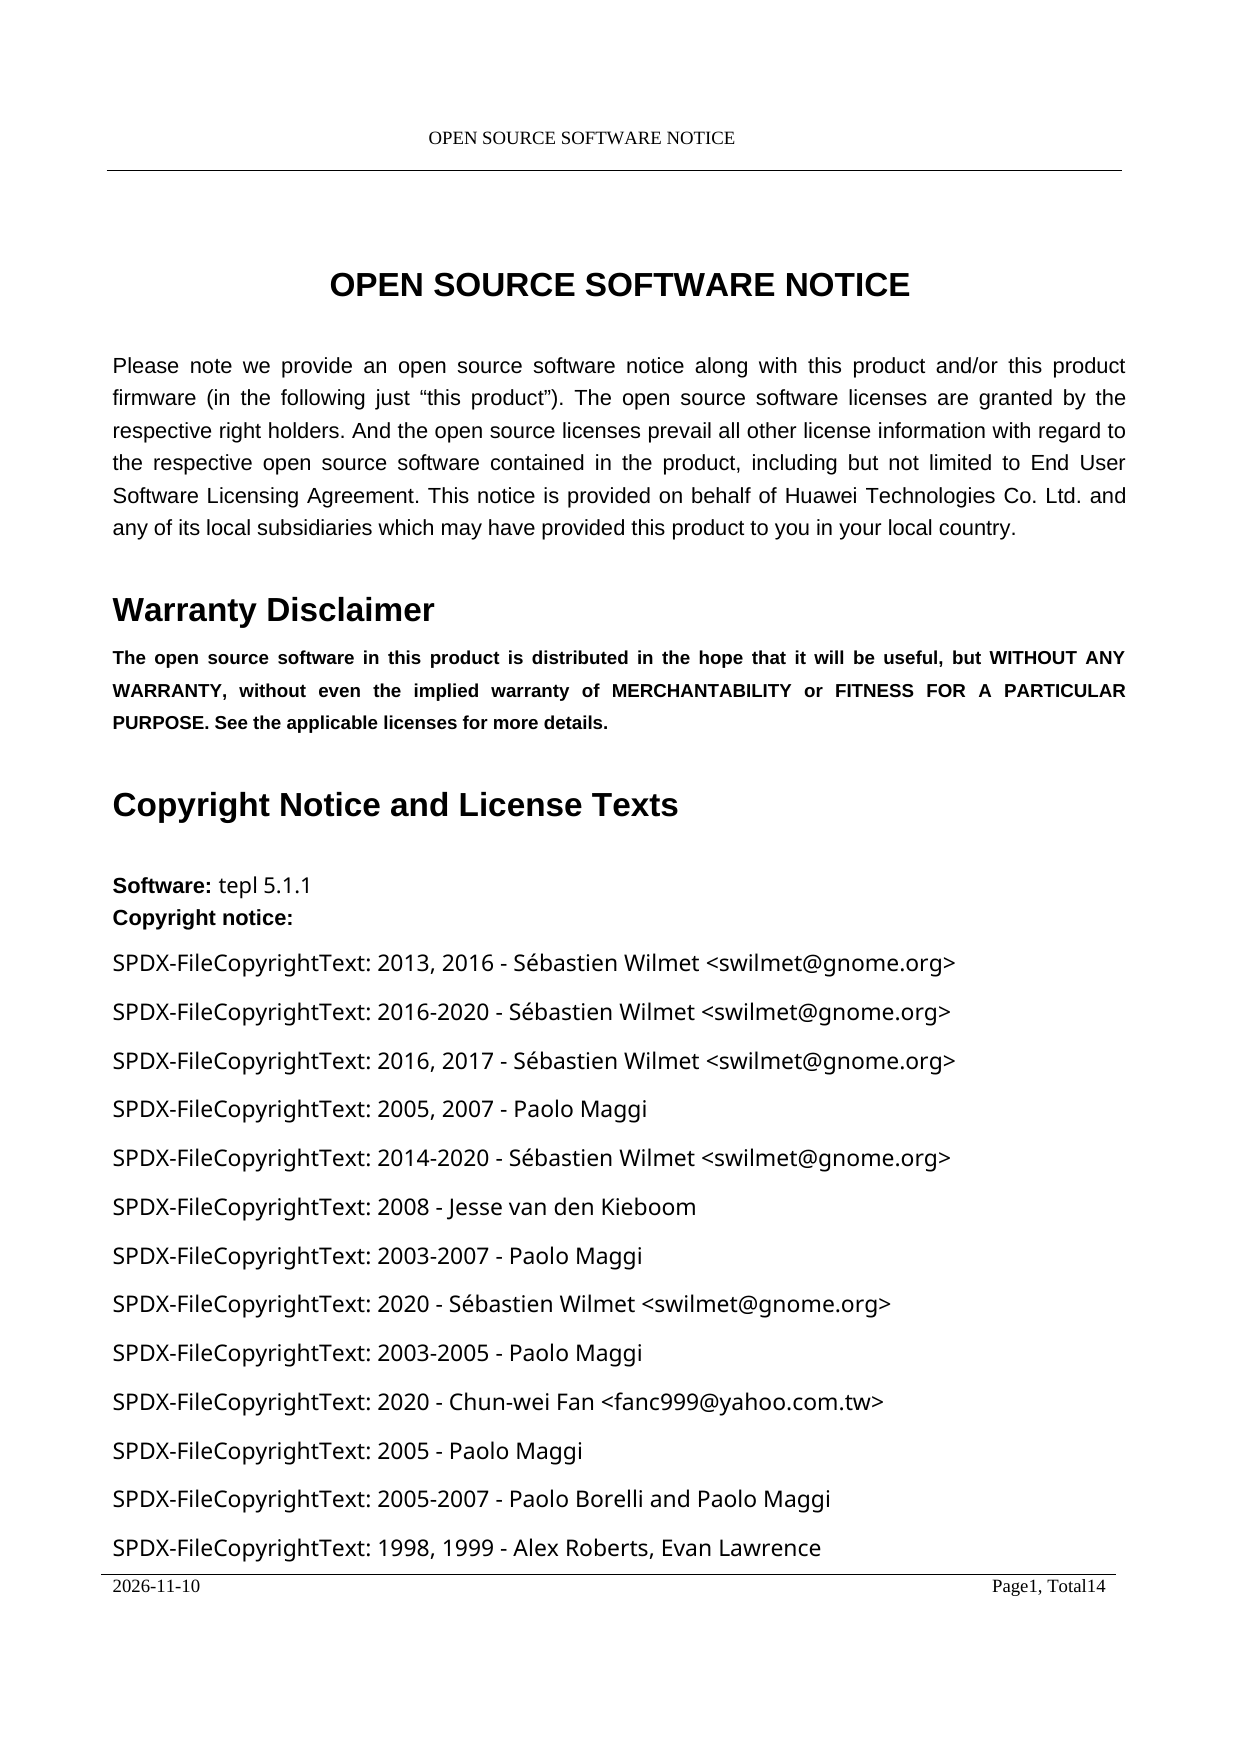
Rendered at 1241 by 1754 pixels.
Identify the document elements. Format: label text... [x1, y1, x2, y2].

text Software: tepl 5.1.1 [112, 869, 1128, 901]
text OPEN SOURCE SOFTWARE NOTICE [112, 251, 1128, 316]
text Please note we provide an open source software notice along with this product and/or this product firmware (in the following just “this product”). The open source software licenses are granted by the respective right holders. And the open source licenses prevail all other license information with regard to the respective open source software contained in the product, including but not limited to End User Software Licensing Agreement. This notice is provided on behalf of Huawei Technologies Co. Ltd. and any of its local subsidiaries which may have provided this product to you in your local country. [112, 349, 1128, 544]
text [112, 947, 1128, 1564]
text Warranty Disclaimer [112, 576, 1128, 641]
text The open source software in this product is distributed in the hope that it will be useful, but WITHOUT ANY WARRANTY, without even the implied warranty of MERCHANTABILITY or FITNESS FOR A PARTICULAR PURPOSE. See the applicable licenses for more details. [112, 641, 1128, 739]
text Copyright notice: [112, 901, 1128, 934]
text Copyright Notice and License Texts [112, 771, 1128, 836]
